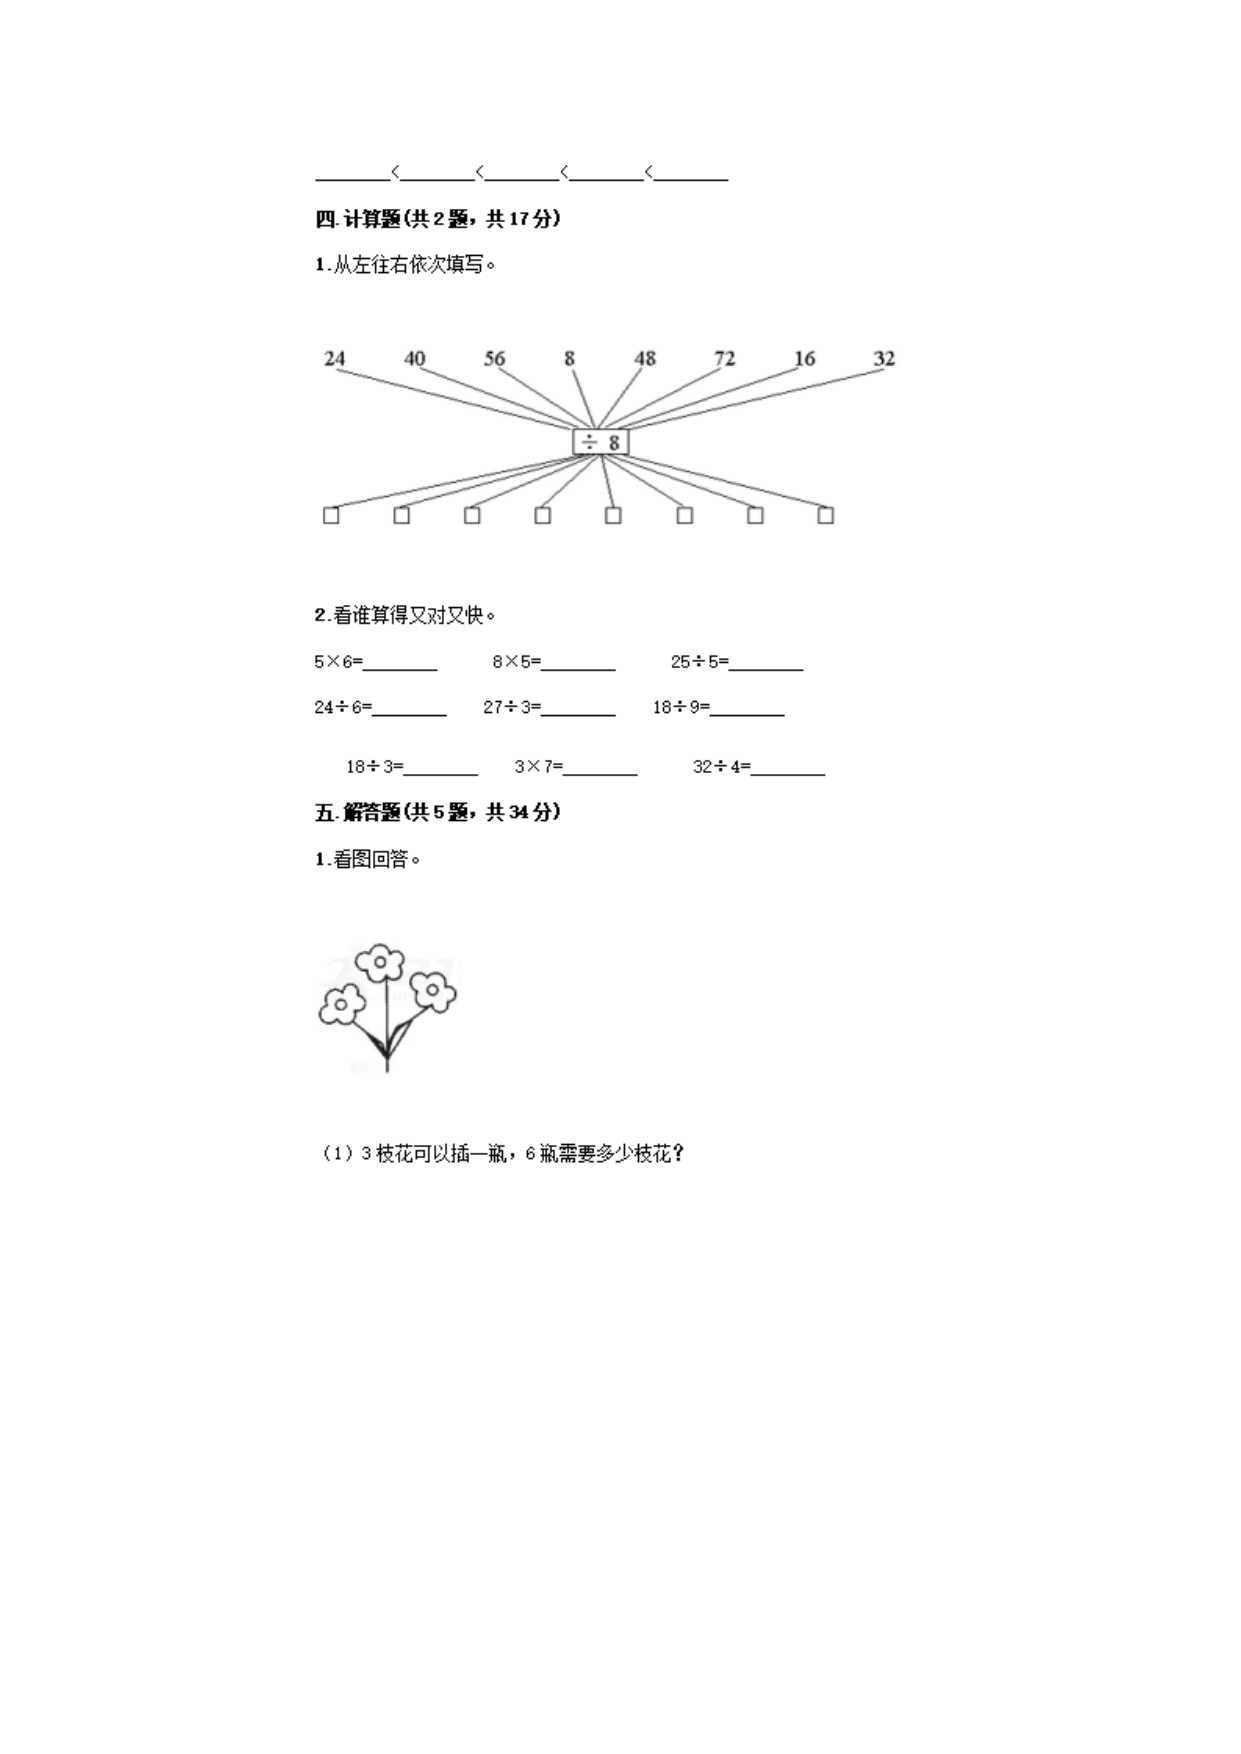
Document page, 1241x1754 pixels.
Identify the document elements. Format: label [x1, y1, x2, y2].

picture [286, 162, 954, 1216]
